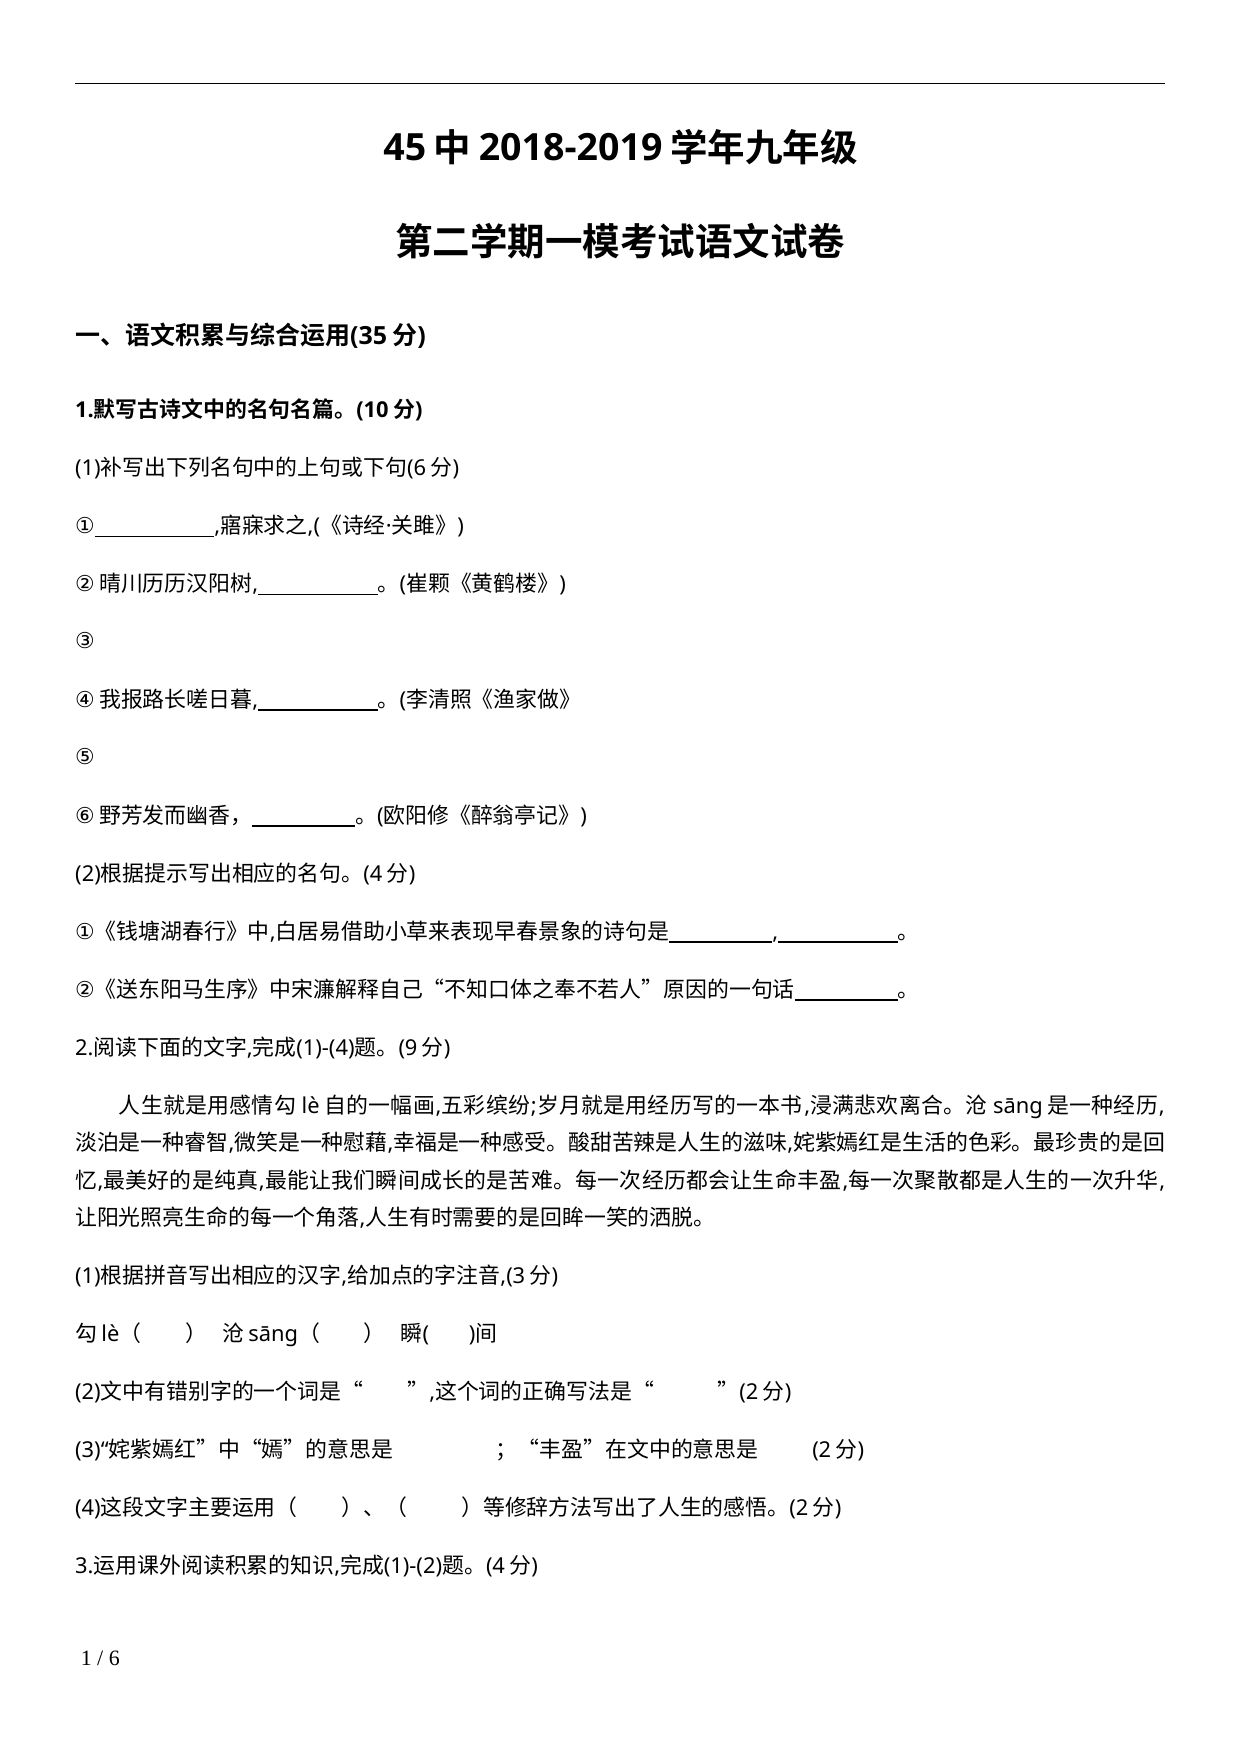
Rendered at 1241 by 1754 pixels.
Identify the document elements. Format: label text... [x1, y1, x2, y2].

text 3.运用课外阅读积累的知识,完成(1)-(2)题。(4分) [75, 1548, 1165, 1580]
text (4)这段文字主要运用（ ）、（ ）等修辞方法写出了人生的感悟。(2分) [75, 1490, 1165, 1522]
text ②《送东阳马生序》中宋濂解释自己“不知口体之奉不若人”原因的一句话 。 [75, 972, 1165, 1004]
text 2.阅读下面的文字,完成(1)-(4)题。(9分) [75, 1030, 1165, 1062]
text (2)根据提示写出相应的名句。(4分) [75, 856, 1165, 888]
text ②晴川历历汉阳树, 。(崔颗《黄鹤楼》) [75, 566, 1165, 599]
text 1.默写古诗文中的名句名篇。(10分) [75, 392, 1165, 424]
text ③ [75, 624, 1165, 657]
text 一、语文积累与综合运用(35分) [75, 301, 1165, 366]
text (1)补写出下列名句中的上句或下句(6分) [75, 450, 1165, 483]
text (3)“姹紫嫣红”中“嫣”的意思是 ；“丰盈”在文中的意思是 (2分) [75, 1432, 1165, 1464]
text (2)文中有错别字的一个词是“ ”,这个词的正确写法是“ ”(2分) [75, 1374, 1165, 1406]
text 第二学期一模考试语文试卷 [75, 207, 1165, 272]
text (1)根据拼音写出相应的汉字,给加点的字注音,(3分) [75, 1258, 1165, 1290]
text ①《钱塘湖春行》中,白居易借助小草来表现早春景象的诗句是 , 。 [75, 914, 1165, 946]
text 人生就是用感情勾lè自的一幅画,五彩缤纷;岁月就是用经历写的一本书,浸满悲欢离合。沧sāng是一种经历,淡泊是一种睿智,微笑是一种慰藉,幸福是一种感受。酸甜苦辣是人生的滋味,姹紫嫣红是生活的色彩。最珍贵的是回忆,最美好的是纯真,最能让我们瞬间成长的是苦难。每一次经历都会让生命丰盈,每一次聚散都是人生的一次升华,让阳光照亮生命的每一个角落,人生有时需要的是回眸一笑的洒脱。 [75, 1088, 1165, 1232]
text ⑤ [75, 740, 1165, 772]
text 勾lè（ ） 沧sāng（ ） 瞬( )间 [75, 1316, 1165, 1348]
text 45中2018-2019学年九年级 [75, 113, 1165, 178]
text ⑥野芳发而幽香， 。(欧阳修《醉翁亭记》) [75, 798, 1165, 830]
text ① ,寤寐求之,(《诗经·关雎》) [75, 508, 1165, 541]
text ④我报路长嗟日暮, 。(李清照《渔家做》 [75, 682, 1165, 714]
